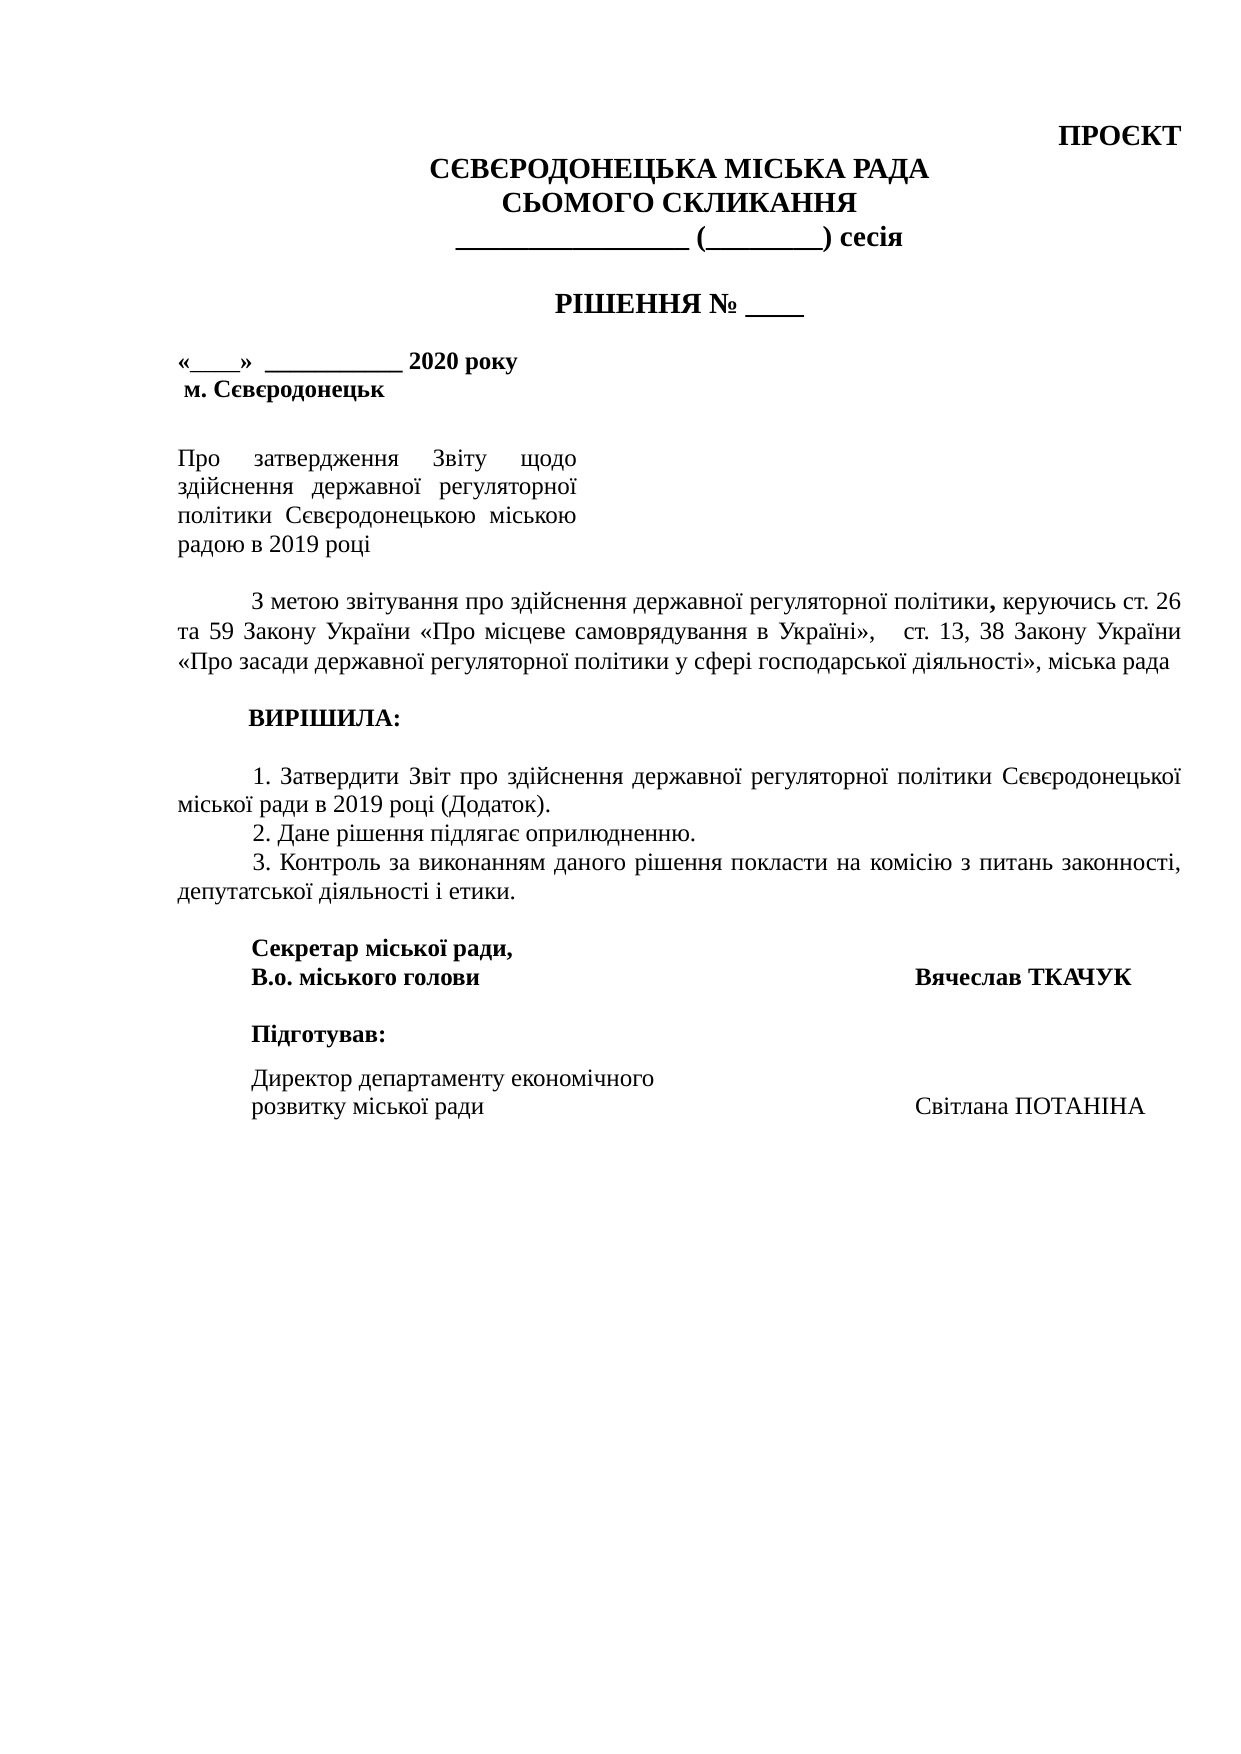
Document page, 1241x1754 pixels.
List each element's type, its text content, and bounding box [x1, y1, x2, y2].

text ВИРІШИЛА: [177, 703, 1181, 732]
text Підготував:: [251, 1019, 1181, 1048]
text ________________ (________) сесія [177, 219, 1181, 252]
text ПРОЄКТ [177, 118, 1181, 152]
text Директор департаменту економічного [251, 1063, 1181, 1091]
text «____» ___________ 2020 року [177, 346, 1181, 374]
text СЬОМОГО СКЛИКАННЯ [177, 185, 1181, 219]
text 1. Затвердити Звіт про здійснення державної регуляторної політики Сєвєродонецької міської ради в 2019 році (Додаток). [177, 761, 1181, 818]
text РІШЕННЯ № ____ [177, 286, 1181, 319]
text СЄВЄРОДОНЕЦЬКА МІСЬКА РАДА [177, 152, 1181, 185]
text 2. Дане рішення підлягає оприлюдненню. [177, 818, 1181, 847]
text З метою звітування про здійснення державної регуляторної політики, керуючись ст. 26 та 59 Закону України «Про місцеве самоврядування в Україні», ст. 13, 38 Закону України «Про засади державної регуляторної політики у сфері господарської діяльності», міська рада [177, 586, 1181, 674]
text 3. Контроль за виконанням даного рішення покласти на комісію з питань законності, депутатської діяльності і етики. [177, 847, 1181, 904]
text м. Сєвєродонецьк [177, 374, 1181, 403]
text Секретар міської ради, [251, 933, 1181, 962]
text розвитку міської ради Світлана ПОТАНІНА [251, 1091, 1181, 1120]
text Про затвердження Звіту щодо здійснення державної регуляторної політики Сєвєродонецькою міською радою в 2019 році [177, 443, 577, 558]
text В.о. міського голови Вячеслав ТКАЧУК [251, 962, 1181, 991]
